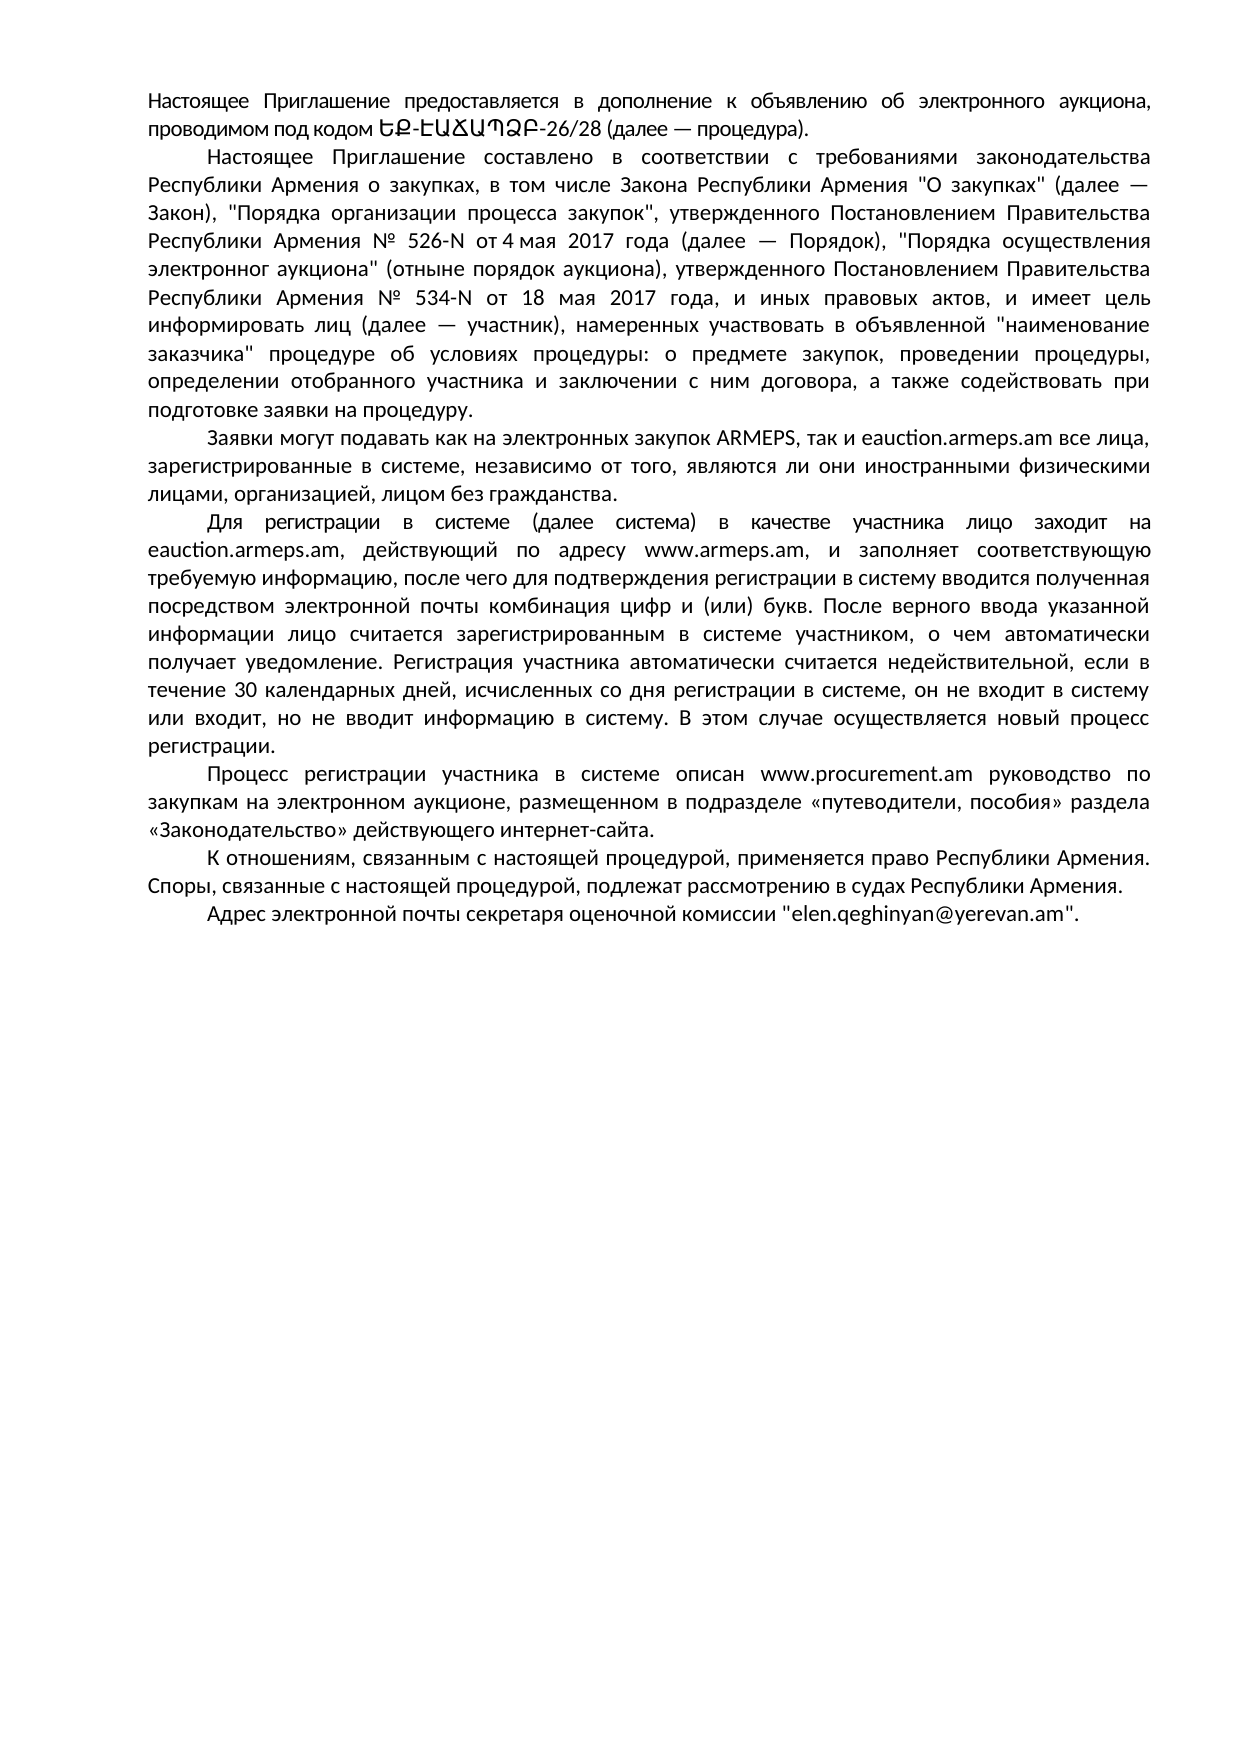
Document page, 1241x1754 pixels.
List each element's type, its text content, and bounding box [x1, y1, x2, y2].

text К отношениям, связанным с настоящей процедурой, применяется право Республики Армения. Споры, связанные с настоящей процедурой, подлежат рассмотрению в судах Республики Армения. [148, 843, 1152, 899]
text Процесс регистрации участника в системе описан www.procurement.am руководство по закупкам на электронном аукционе, размещенном в подразделе «путеводители, пособия» раздела «Законодательство» действующего интернет-сайта. [148, 759, 1152, 843]
text Настоящее Приглашение составлено в соответствии с требованиями законодательства Республики Армения о закупках, в том числе Закона Республики Армения "О закупках" (далее — Закон), "Порядка организации процесса закупок", утвержденного Постановлением Правительства Республики Армения № 526-N от 4 мая 2017 года (далее — Порядок), "Порядка осуществления электронног аукциона" (отныне порядок аукциона), утвержденного Постановлением Правительства Республики Армения № 534-N от 18 мая 2017 года, и иных правовых актов, и имеет цель информировать лиц (далее — участник), намеренных участвовать в объявленной "наименование заказчика" процедуре об условиях процедуры: о предмете закупок, проведении процедуры, определении отобранного участника и заключении с ним договора, а также содействовать при подготовке заявки на процедуру. [148, 142, 1152, 423]
text Адрес электронной почты секретаря оценочной комиссии "elen.qeghinyan@yerevan.am". [148, 899, 1152, 927]
text Настоящее Приглашение предоставляется в дополнение к объявлению об электронного аукциона, проводимом под кодом ԵՔ-ԷԱՃԱՊՁԲ-26/28 (далее — процедура). [148, 86, 1152, 142]
text Для регистрации в системе (далее система) в качестве участника лицо заходит на eauction.armeps.am, действующий по адресу www.armeps.am, и заполняет соответствующую требуемую информацию, после чего для подтверждения регистрации в систему вводится полученная посредством электронной почты комбинация цифр и (или) букв. После верного ввода указанной информации лицо считается зарегистрированным в системе участником, о чем автоматически получает уведомление. Регистрация участника автоматически считается недействительной, если в течение 30 календарных дней, исчисленных со дня регистрации в системе, он не входит в систему или входит, но не вводит информацию в систему. В этом случае осуществляется новый процесс регистрации. [148, 507, 1152, 759]
text Заявки могут подавать как на электронных закупок ARMEPS, так и eauction.armeps.am все лица, зарегистрированные в системе, независимо от того, являются ли они иностранными физическими лицами, организацией, лицом без гражданства. [148, 423, 1152, 507]
